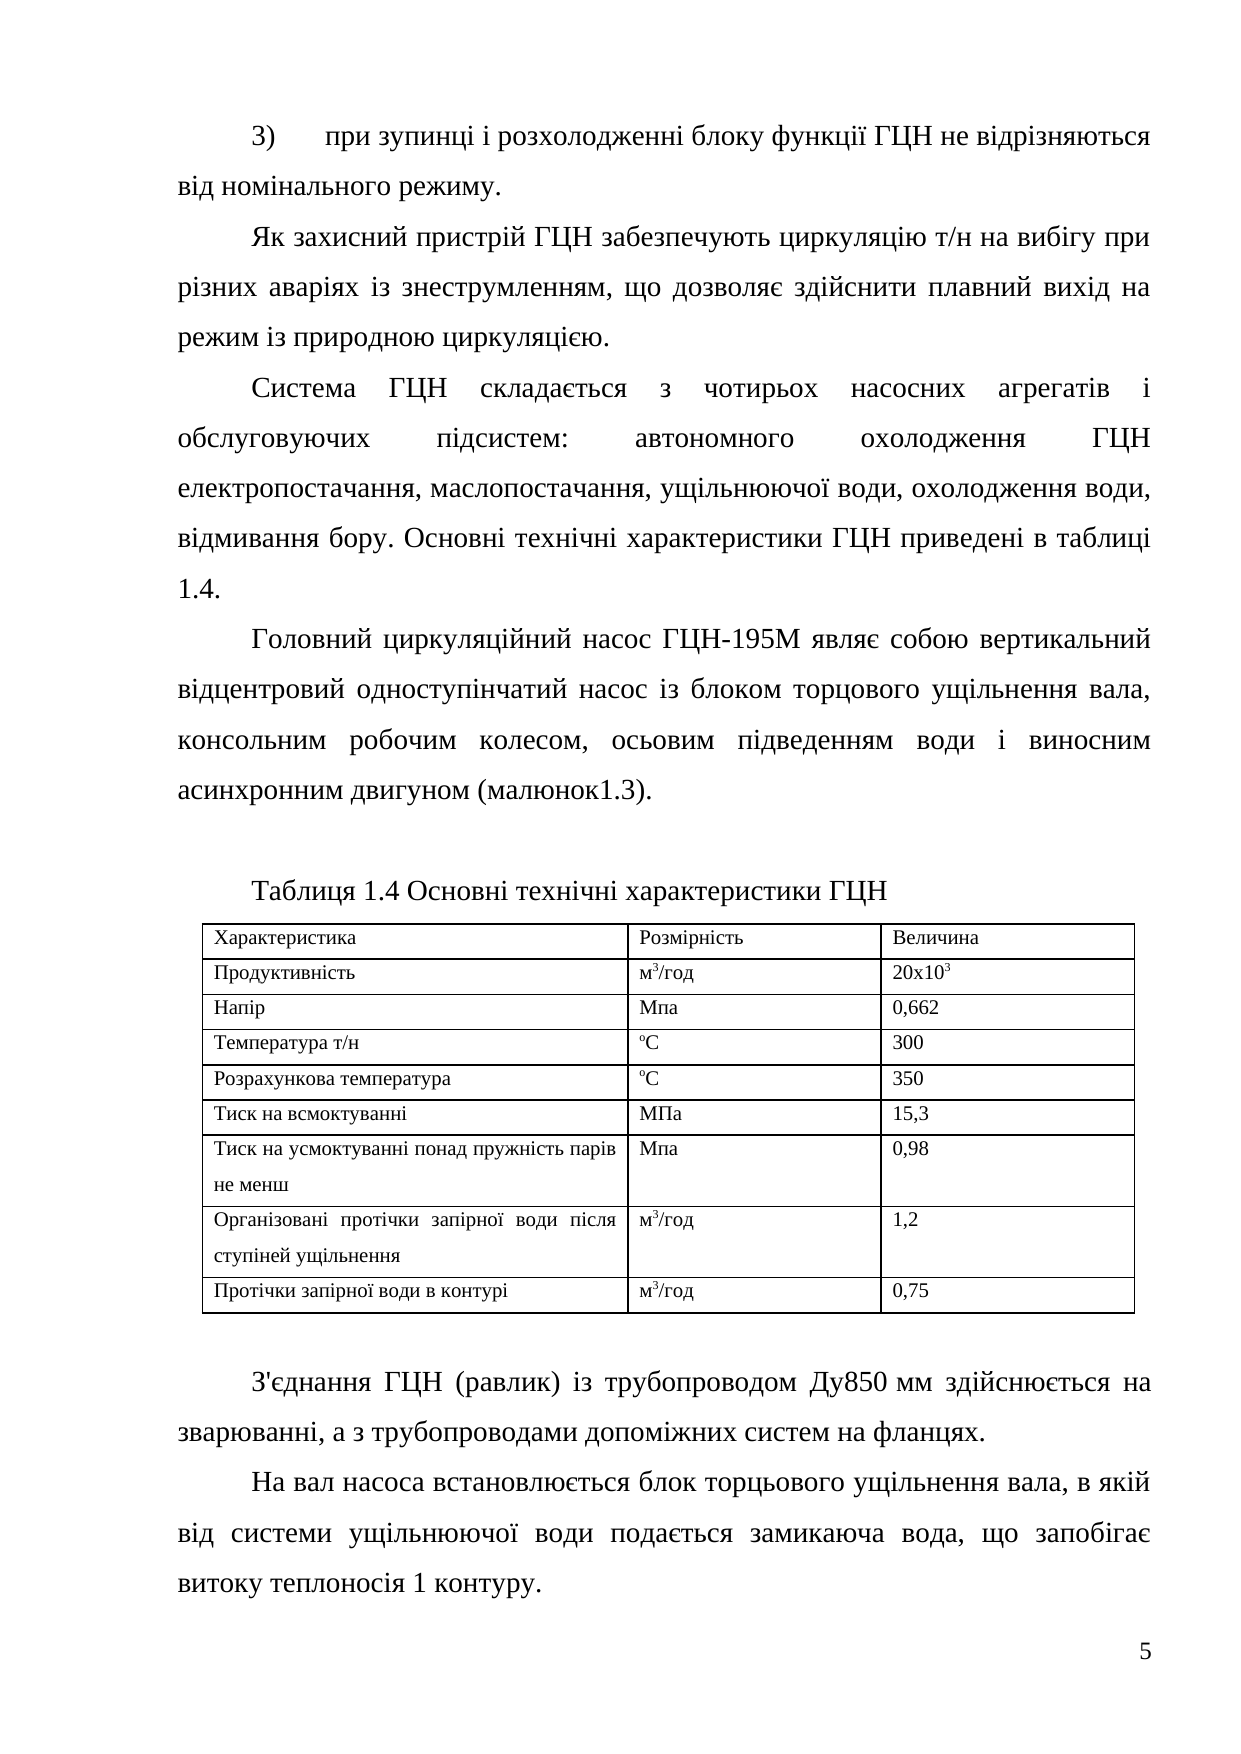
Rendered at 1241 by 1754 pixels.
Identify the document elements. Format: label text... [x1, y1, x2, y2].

table_cell 20х103 [882, 960, 1134, 993]
table_cell Протічки запірної води в контурі [203, 1278, 627, 1312]
text Як захисний пристрій ГЦН забезпечують циркуляцію т/н на вибігу при різних аваріях із знеструмленням, що дозволяє здійснити плавний вихід на режим із природною циркуляцією. [177, 219, 1152, 353]
table_cell Тиск на усмоктуванні понад пружність парів не менш [203, 1136, 627, 1206]
table_cell 0,75 [882, 1278, 1134, 1312]
table_cell Продуктивність [203, 960, 627, 993]
table_cell 0,662 [882, 995, 1134, 1029]
table_cell Напір [203, 995, 627, 1029]
table_header Величина [882, 925, 1134, 958]
table_cell Температура т/н [203, 1030, 627, 1064]
table_cell Мпа [629, 995, 880, 1029]
table_cell м3/год [629, 1278, 880, 1312]
subtitle Таблиця 1.4 Основні технічні характеристики ГЦН [177, 873, 1152, 906]
table_cell м3/год [629, 960, 880, 993]
table_cell м3/год [629, 1207, 880, 1277]
table_cell 15,3 [882, 1101, 1134, 1134]
table_header Розмірність [629, 925, 880, 958]
table_cell Тиск на всмоктуванні [203, 1101, 627, 1134]
table_cell оС [629, 1030, 880, 1064]
table_cell Організовані протічки запірної води після ступіней ущільнення [203, 1207, 627, 1277]
table_cell МПа [629, 1101, 880, 1134]
subtitle Головний циркуляційний насос ГЦН-195М являє собою вертикальний відцентровий одноступінчатий насос із блоком торцового ущільнення вала, консольним робочим колесом, осьовим підведенням води і виносним асинхронним двигуном (малюнок1.3). [177, 621, 1152, 806]
table_cell 350 [882, 1066, 1134, 1099]
text На вал насоса встановлюється блок торцьового ущільнення вала, в якій від системи ущільнюючої води подається замикаюча вода, що запобігає витоку теплоносія 1 контуру. [177, 1464, 1152, 1599]
table_cell оС [629, 1066, 880, 1099]
table_cell Розрахункова температура [203, 1066, 627, 1099]
table_cell Мпа [629, 1136, 880, 1206]
table_cell 300 [882, 1030, 1134, 1064]
text З'єднання ГЦН (равлик) із трубопроводом Ду850 мм здійснюється на зварюванні, а з трубопроводами допоміжних систем на фланцях. [177, 1364, 1152, 1448]
table_cell 1,2 [882, 1207, 1134, 1277]
table_cell 0,98 [882, 1136, 1134, 1206]
text Система ГЦН складається з чотирьох насосних агрегатів і обслуговуючих підсистем: автономного охолодження ГЦН електропостачання, маслопостачання, ущільнюючої води, охолодження води, відмивання бору. Основні технічні характеристики ГЦН приведені в таблиці 1.4. [177, 370, 1152, 604]
table_header Характеристика [203, 925, 627, 958]
list при зупинці і розхолодженні блоку функції ГЦН не відрізняються від номінального режиму. [177, 118, 1152, 202]
